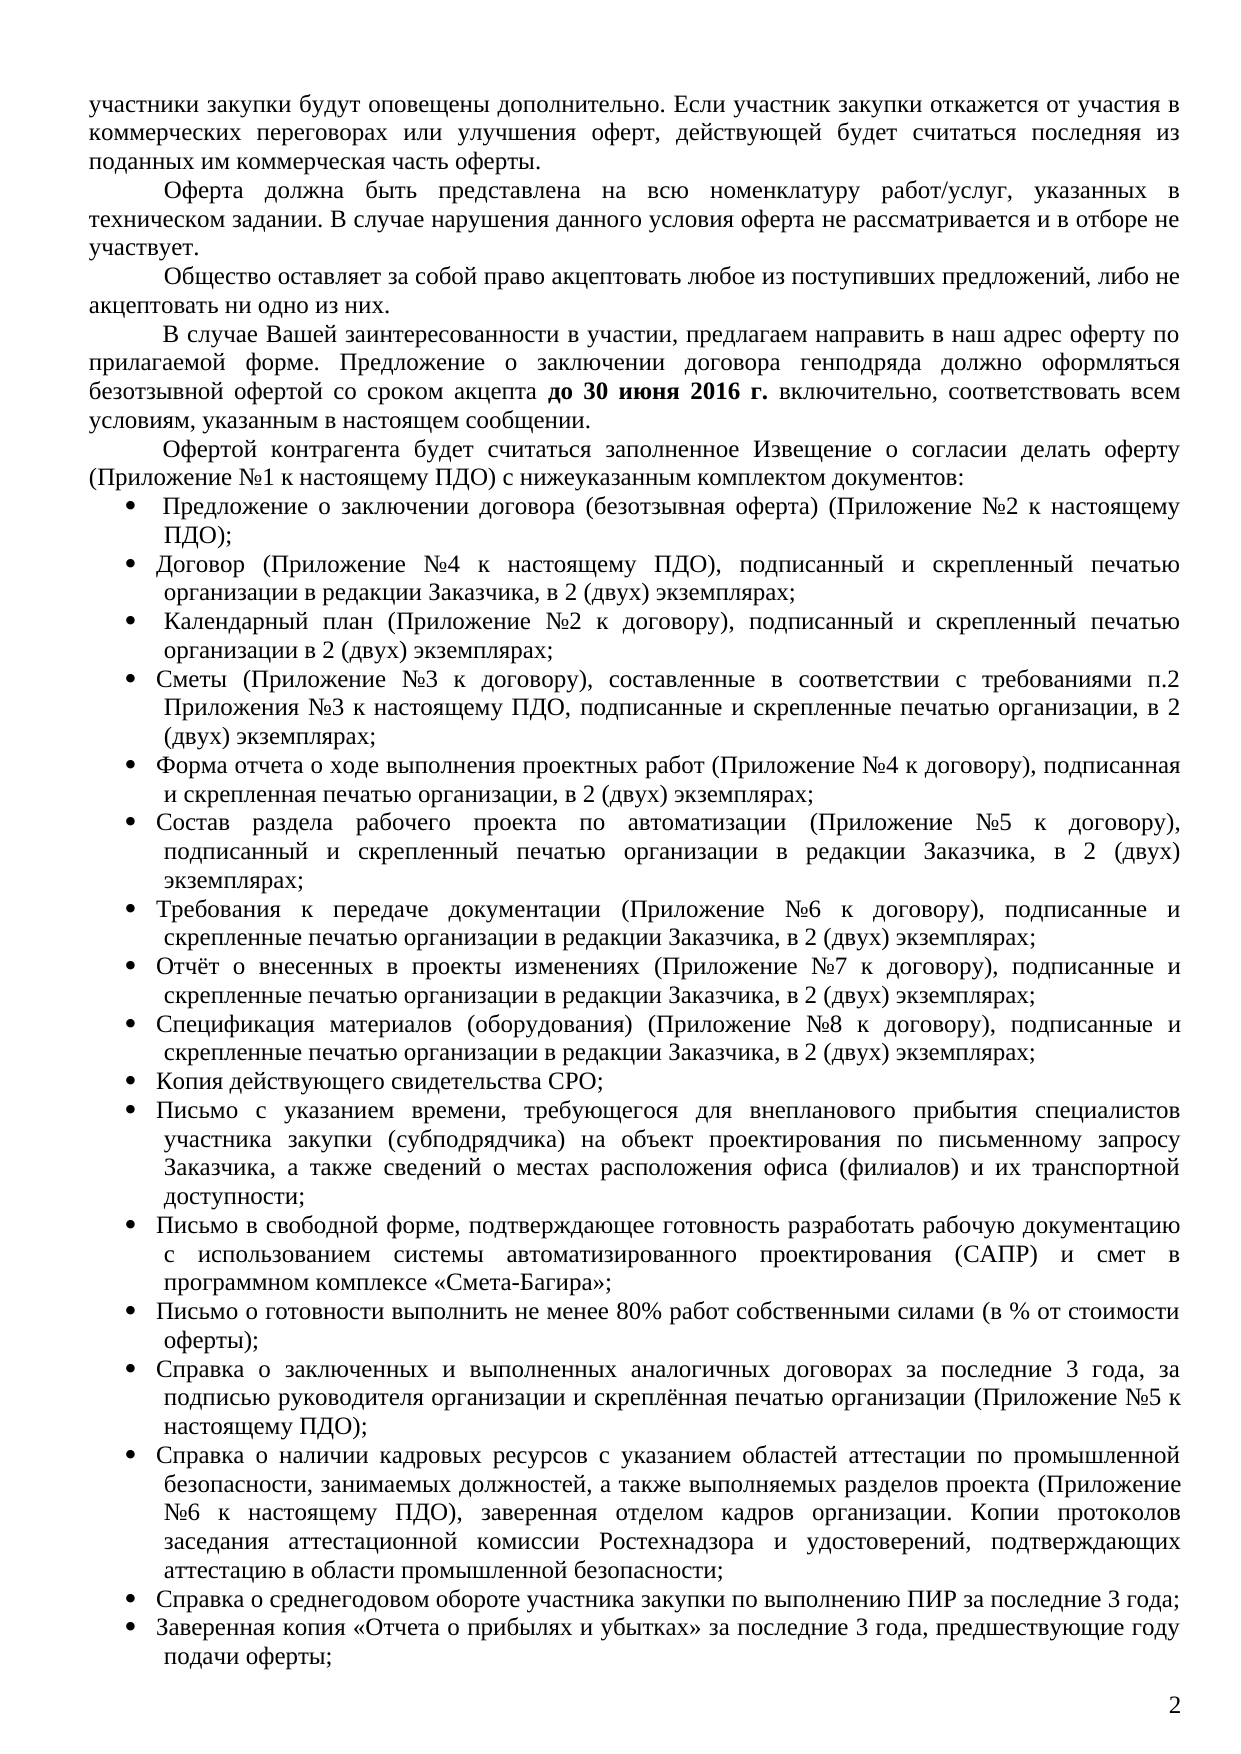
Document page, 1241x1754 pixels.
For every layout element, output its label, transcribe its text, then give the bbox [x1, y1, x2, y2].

list Справка о заключенных и выполненных аналогичных договорах за последние 3 года, за подписью руководителя организации и скреплённая печатью организации (Приложение №5 к настоящему ПДО); [126, 1354, 1181, 1440]
list Заверенная копия «Отчета о прибылях и убытках» за последние 3 года, предшествующие году подачи оферты; [126, 1612, 1181, 1670]
list Состав раздела рабочего проекта по автоматизации (Приложение №5 к договору), подписанный и скрепленный печатью организации в редакции Заказчика, в 2 (двух) экземплярах; [126, 807, 1181, 894]
list Копия действующего свидетельства СРО; [126, 1066, 1181, 1095]
list Предложение о заключении договора (безотзывная оферта) (Приложение №2 к настоящему ПДО); [126, 491, 1181, 549]
text Офертой контрагента будет считаться заполненное Извещение о согласии делать оферту (Приложение №1 к настоящему ПДО) с нижеуказанным комплектом документов: [89, 434, 1181, 491]
list Сметы (Приложение №3 к договору), составленные в соответствии с требованиями п.2 Приложения №3 к настоящему ПДО, подписанные и скрепленные печатью организации, в 2 (двух) экземплярах; [126, 664, 1181, 750]
list Договор (Приложение №4 к настоящему ПДО), подписанный и скрепленный печатью организации в редакции Заказчика, в 2 (двух) экземплярах; [126, 549, 1181, 606]
text В случае Вашей заинтересованности в участии, предлагаем направить в наш адрес оферту по прилагаемой форме. Предложение о заключении договора генподряда должно оформляться безотзывной офертой со сроком акцепта до 30 июня 2016 г. включительно, соответствовать всем условиям, указанным в настоящем сообщении. [89, 319, 1181, 434]
text Оферта должна быть представлена на всю номенклатуру работ/услуг, указанных в техническом задании. В случае нарушения данного условия оферта не рассматривается и в отборе не участвует. [89, 175, 1181, 261]
list Требования к передаче документации (Приложение №6 к договору), подписанные и скрепленные печатью организации в редакции Заказчика, в 2 (двух) экземплярах; [126, 894, 1181, 951]
list Форма отчета о ходе выполнения проектных работ (Приложение №4 к договору), подписанная и скрепленная печатью организации, в 2 (двух) экземплярах; [126, 750, 1181, 807]
text Общество оставляет за собой право акцептовать любое из поступивших предложений, либо не акцептовать ни одно из них. [89, 261, 1181, 319]
list Письмо о готовности выполнить не менее 80% работ собственными силами (в % от стоимости оферты); [126, 1296, 1181, 1354]
list Отчёт о внесенных в проекты изменениях (Приложение №7 к договору), подписанные и скрепленные печатью организации в редакции Заказчика, в 2 (двух) экземплярах; [126, 951, 1181, 1009]
list Календарный план (Приложение №2 к договору), подписанный и скрепленный печатью организации в 2 (двух) экземплярах; [126, 606, 1181, 664]
list Письмо в свободной форме, подтверждающее готовность разработать рабочую документацию с использованием системы автоматизированного проектирования (САПР) и смет в программном комплексе «Смета-Багира»; [126, 1210, 1181, 1296]
list Письмо с указанием времени, требующегося для внепланового прибытия специалистов участника закупки (субподрядчика) на объект проектирования по письменному запросу Заказчика, а также сведений о местах расположения офиса (филиалов) и их транспортной доступности; [126, 1095, 1181, 1210]
list Справка о среднегодовом обороте участника закупки по выполнению ПИР за последние 3 года; [126, 1584, 1181, 1612]
list Справка о наличии кадровых ресурсов с указанием областей аттестации по промышленной безопасности, занимаемых должностей, а также выполняемых разделов проекта (Приложение №6 к настоящему ПДО), заверенная отделом кадров организации. Копии протоколов заседания аттестационной комиссии Ростехнадзора и удостоверений, подтверждающих аттестацию в области промышленной безопасности; [126, 1440, 1181, 1584]
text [89, 89, 1181, 175]
list Спецификация материалов (оборудования) (Приложение №8 к договору), подписанные и скрепленные печатью организации в редакции Заказчика, в 2 (двух) экземплярах; [126, 1009, 1181, 1066]
